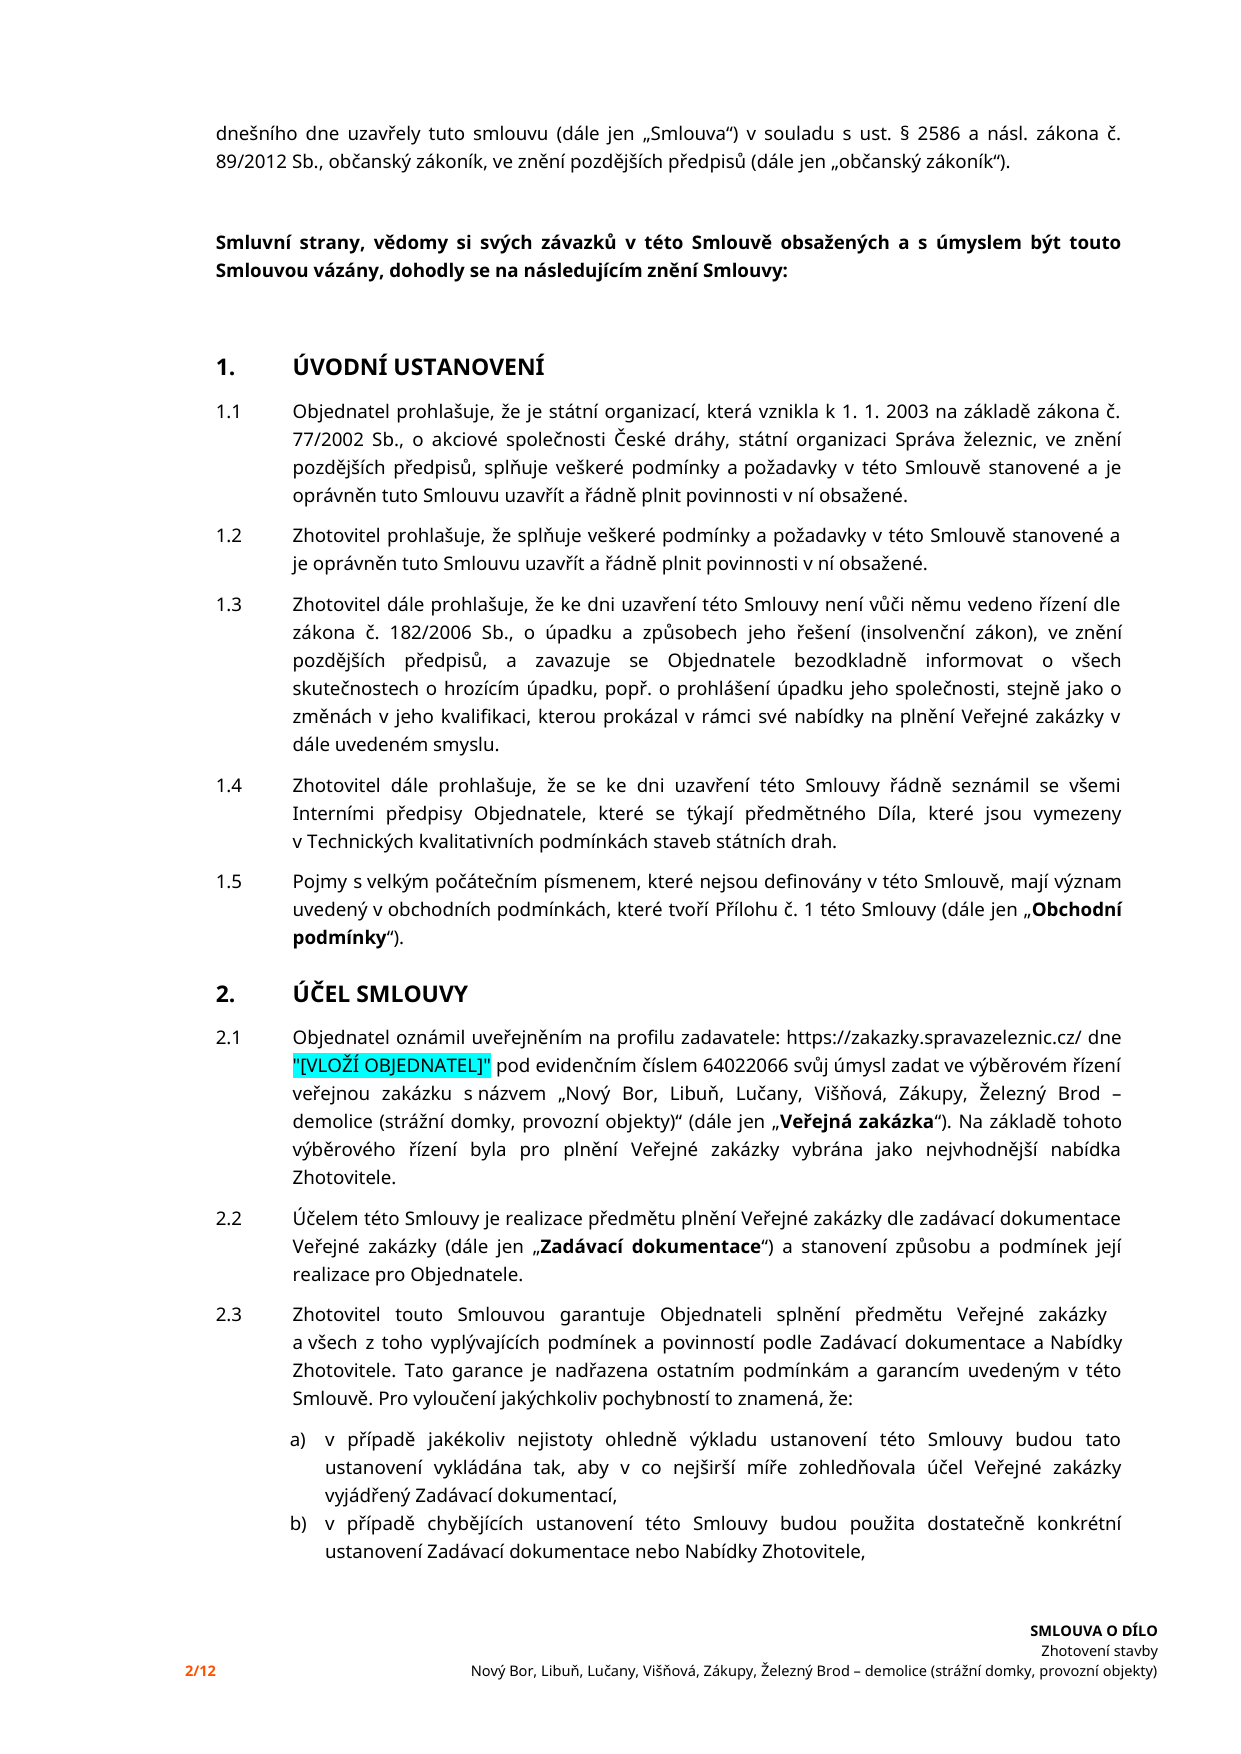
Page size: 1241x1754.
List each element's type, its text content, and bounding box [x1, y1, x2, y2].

text ÚČEL SMLOUVY [216, 977, 1122, 1009]
text Smluvní strany, vědomy si svých závazků v této Smlouvě obsažených a s úmyslem být touto Smlouvou vázány, dohodly se na následujícím znění Smlouvy: [216, 230, 1122, 283]
text Objednatel oznámil uveřejněním na profilu zadavatele: https://zakazky.spravazeleznic.cz/ dne "[VLOŽÍ OBJEDNATEL]" pod evidenčním číslem 64022066 svůj úmysl zadat ve výběrovém řízení veřejnou zakázku s názvem „Nový Bor, Libuň, Lučany, Višňová, Zákupy, Železný Brod – demolice (strážní domky, provozní objekty)“ (dále jen „Veřejná zakázka“). Na základě tohoto výběrového řízení byla pro plnění Veřejné zakázky vybrána jako nejvhodnější nabídka Zhotovitele. [216, 1024, 1122, 1190]
text v případě chybějících ustanovení této Smlouvy budou použita dostatečně konkrétní ustanovení Zadávací dokumentace nebo Nabídky Zhotovitele, [289, 1510, 1122, 1564]
text Zhotovitel dále prohlašuje, že ke dni uzavření této Smlouvy není vůči němu vedeno řízení dle zákona č. 182/2006 Sb., o úpadku a způsobech jeho řešení (insolvenční zákon), ve znění pozdějších předpisů, a zavazuje se Objednatele bezodkladně informovat o všech skutečnostech o hrozícím úpadku, popř. o prohlášení úpadku jeho společnosti, stejně jako o změnách v jeho kvalifikaci, kterou prokázal v rámci své nabídky na plnění Veřejné zakázky v dále uvedeném smyslu. [216, 591, 1122, 757]
text Objednatel prohlašuje, že je státní organizací, která vznikla k 1. 1. 2003 na základě zákona č. 77/2002 Sb., o akciové společnosti České dráhy, státní organizaci Správa železnic, ve znění pozdějších předpisů, splňuje veškeré podmínky a požadavky v této Smlouvě stanovené a je oprávněn tuto Smlouvu uzavřít a řádně plnit povinnosti v ní obsažené. [216, 398, 1122, 508]
text v případě jakékoliv nejistoty ohledně výkladu ustanovení této Smlouvy budou tato ustanovení vykládána tak, aby v co nejširší míře zohledňovala účel Veřejné zakázky vyjádřený Zadávací dokumentací, [289, 1426, 1122, 1508]
text Pojmy s velkým počátečním písmenem, které nejsou definovány v této Smlouvě, mají význam uvedený v obchodních podmínkách, které tvoří Přílohu č. 1 této Smlouvy (dále jen „Obchodní podmínky“). [216, 868, 1122, 950]
text ÚVODNÍ USTANOVENÍ [216, 351, 1122, 382]
text dnešního dne uzavřely tuto smlouvu (dále jen „Smlouva“) v souladu s ust. § 2586 a násl. zákona č. 89/2012 Sb., občanský zákoník, ve znění pozdějších předpisů (dále jen „občanský zákoník“). [216, 121, 1122, 174]
text Zhotovitel touto Smlouvou garantuje Objednateli splnění předmětu Veřejné zakázky a všech z toho vyplývajících podmínek a povinností podle Zadávací dokumentace a Nabídky Zhotovitele. Tato garance je nadřazena ostatním podmínkám a garancím uvedeným v této Smlouvě. Pro vyloučení jakýchkoliv pochybností to znamená, že: [216, 1302, 1122, 1411]
text Účelem této Smlouvy je realizace předmětu plnění Veřejné zakázky dle zadávací dokumentace Veřejné zakázky (dále jen „Zadávací dokumentace“) a stanovení způsobu a podmínek její realizace pro Objednatele. [216, 1205, 1122, 1287]
text Zhotovitel prohlašuje, že splňuje veškeré podmínky a požadavky v této Smlouvě stanovené a je oprávněn tuto Smlouvu uzavřít a řádně plnit povinnosti v ní obsažené. [216, 523, 1122, 576]
text Zhotovitel dále prohlašuje, že se ke dni uzavření této Smlouvy řádně seznámil se všemi Interními předpisy Objednatele, které se týkají předmětného Díla, které jsou vymezeny v Technických kvalitativních podmínkách staveb státních drah. [216, 772, 1122, 853]
